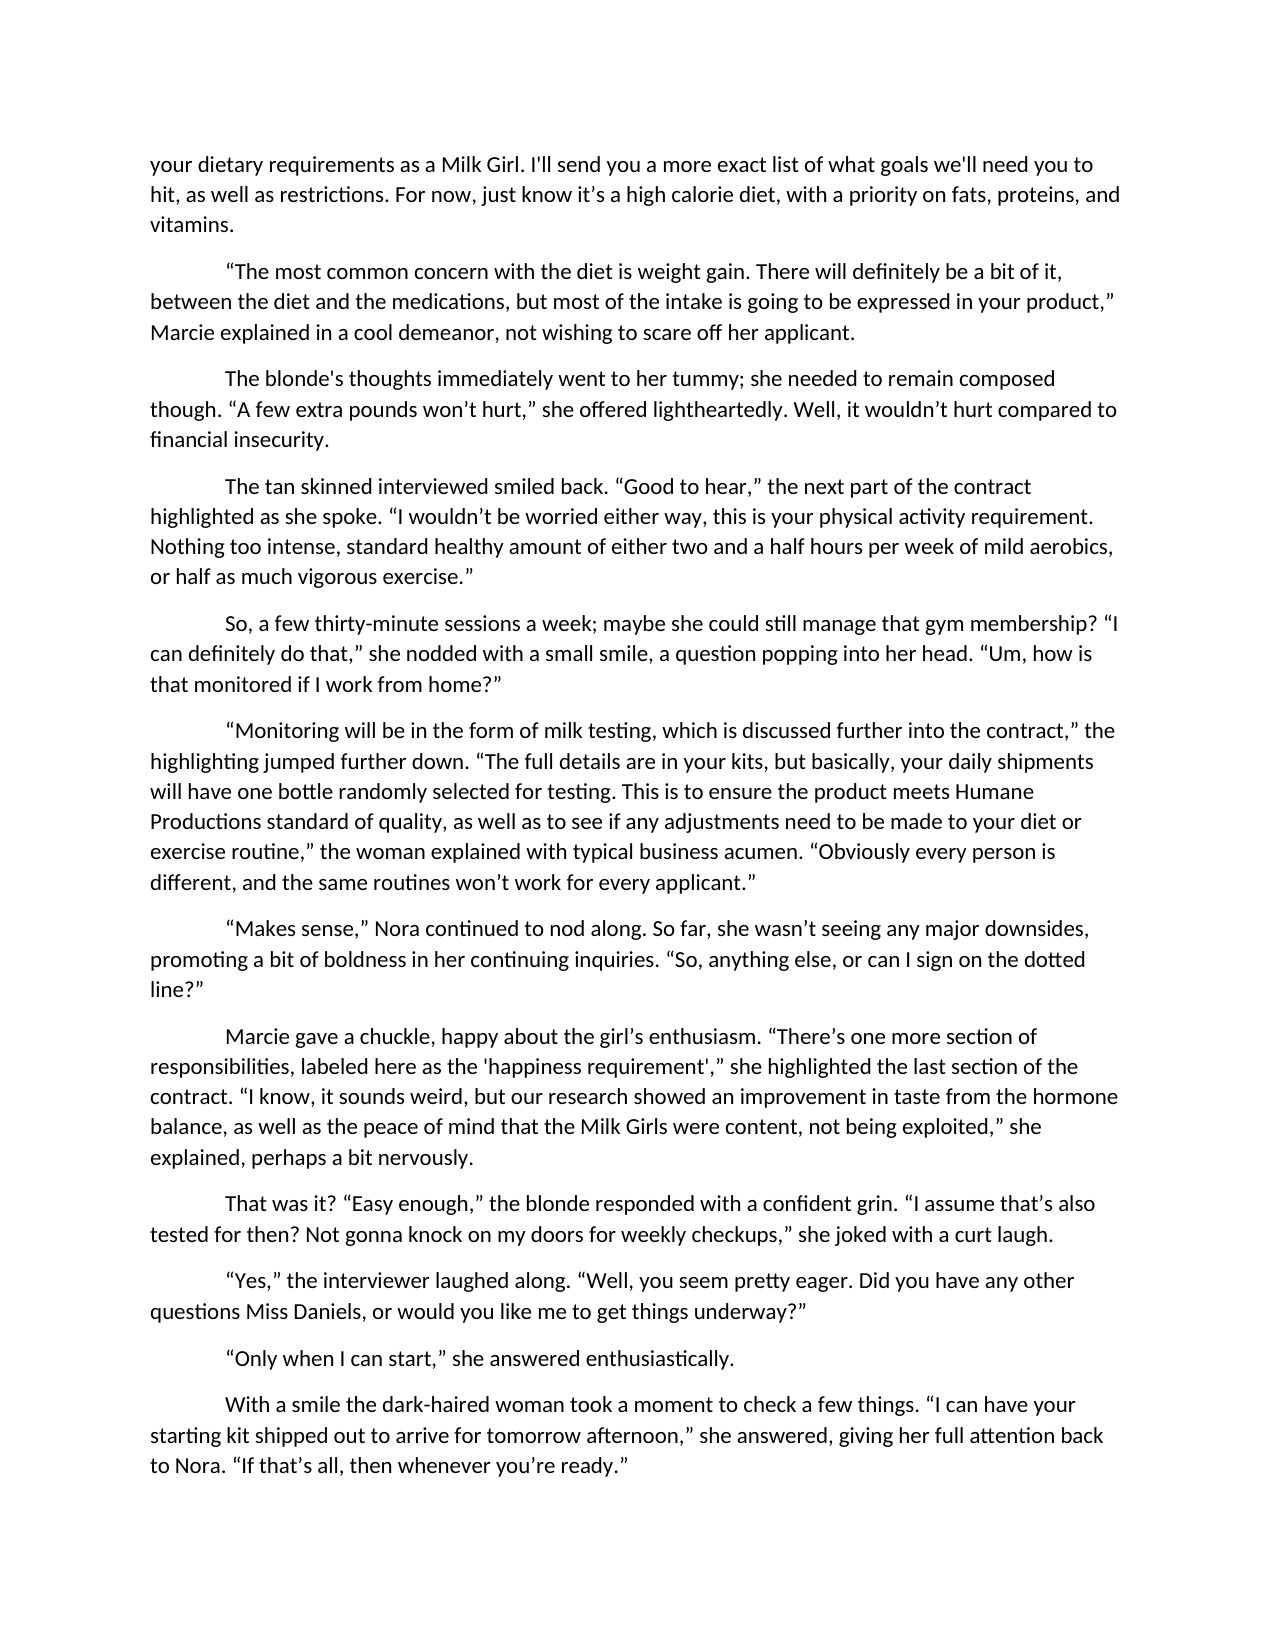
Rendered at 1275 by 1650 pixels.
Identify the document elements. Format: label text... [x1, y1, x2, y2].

text With a smile the dark-haired woman took a moment to check a few things. “I can have your starting kit shipped out to arrive for tomorrow afternoon,” she answered, giving her full attention back to Nora. “If that’s all, then whenever you’re ready.” [150, 1391, 1125, 1479]
text That was it? “Easy enough,” the blonde responded with a confident grin. “I assume that’s also tested for then? Not gonna knock on my doors for weekly checkups,” she joked with a curt laugh. [150, 1189, 1125, 1248]
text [150, 150, 1125, 238]
text “Monitoring will be in the form of milk testing, which is discussed further into the contract,” the highlighting jumped further down. “The full details are in your kits, but basically, your daily shipments will have one bottle randomly selected for testing. This is to ensure the product meets Humane Productions standard of quality, as well as to see if any adjustments need to be made to your diet or exercise routine,” the woman explained with typical business acumen. “Obviously every person is different, and the same routines won’t work for every applicant.” [150, 717, 1125, 896]
text “The most common concern with the diet is weight gain. There will definitely be a bit of it, between the diet and the medications, but most of the intake is going to be expressed in your product,” Marcie explained in a cool demeanor, not wishing to scare off her applicant. [150, 257, 1125, 346]
text The blonde's thoughts immediately went to her tummy; she needed to remain composed though. “A few extra pounds won’t hurt,” she offered lightheartedly. Well, it wouldn’t hurt compared to financial insecurity. [150, 364, 1125, 453]
text “Yes,” the interviewer laughed along. “Well, you seem pretty eager. Did you have any other questions Miss Daniels, or would you like me to get things underway?” [150, 1267, 1125, 1325]
text “Makes sense,” Nora continued to nod along. So far, she wasn’t seeing any major downsides, promoting a bit of boldness in her continuing inquiries. “So, anything else, or can I sign on the dotted line?” [150, 914, 1125, 1003]
text Marcie gave a chuckle, happy about the girl’s enthusiasm. “There’s one more section of responsibilities, labeled here as the 'happiness requirement',” she highlighted the last section of the contract. “I know, it sounds weird, but our research showed an improvement in taste from the hormone balance, as well as the peace of mind that the Milk Girls were content, not being exploited,” she explained, perhaps a bit nervously. [150, 1022, 1125, 1171]
text So, a few thirty-minute sessions a week; maybe she could still manage that gym membership? “I can definitely do that,” she nodded with a small smile, a question popping into her head. “Um, how is that monitored if I work from home?” [150, 609, 1125, 698]
text “Only when I can start,” she answered enthusiastically. [150, 1344, 1125, 1372]
text The tan skinned interviewed smiled back. “Good to hear,” the next part of the contract highlighted as she spoke. “I wouldn’t be worried either way, this is your physical activity requirement. Nothing too intense, standard healthy amount of either two and a half hours per week of mild aerobics, or half as much vigorous exercise.” [150, 472, 1125, 591]
